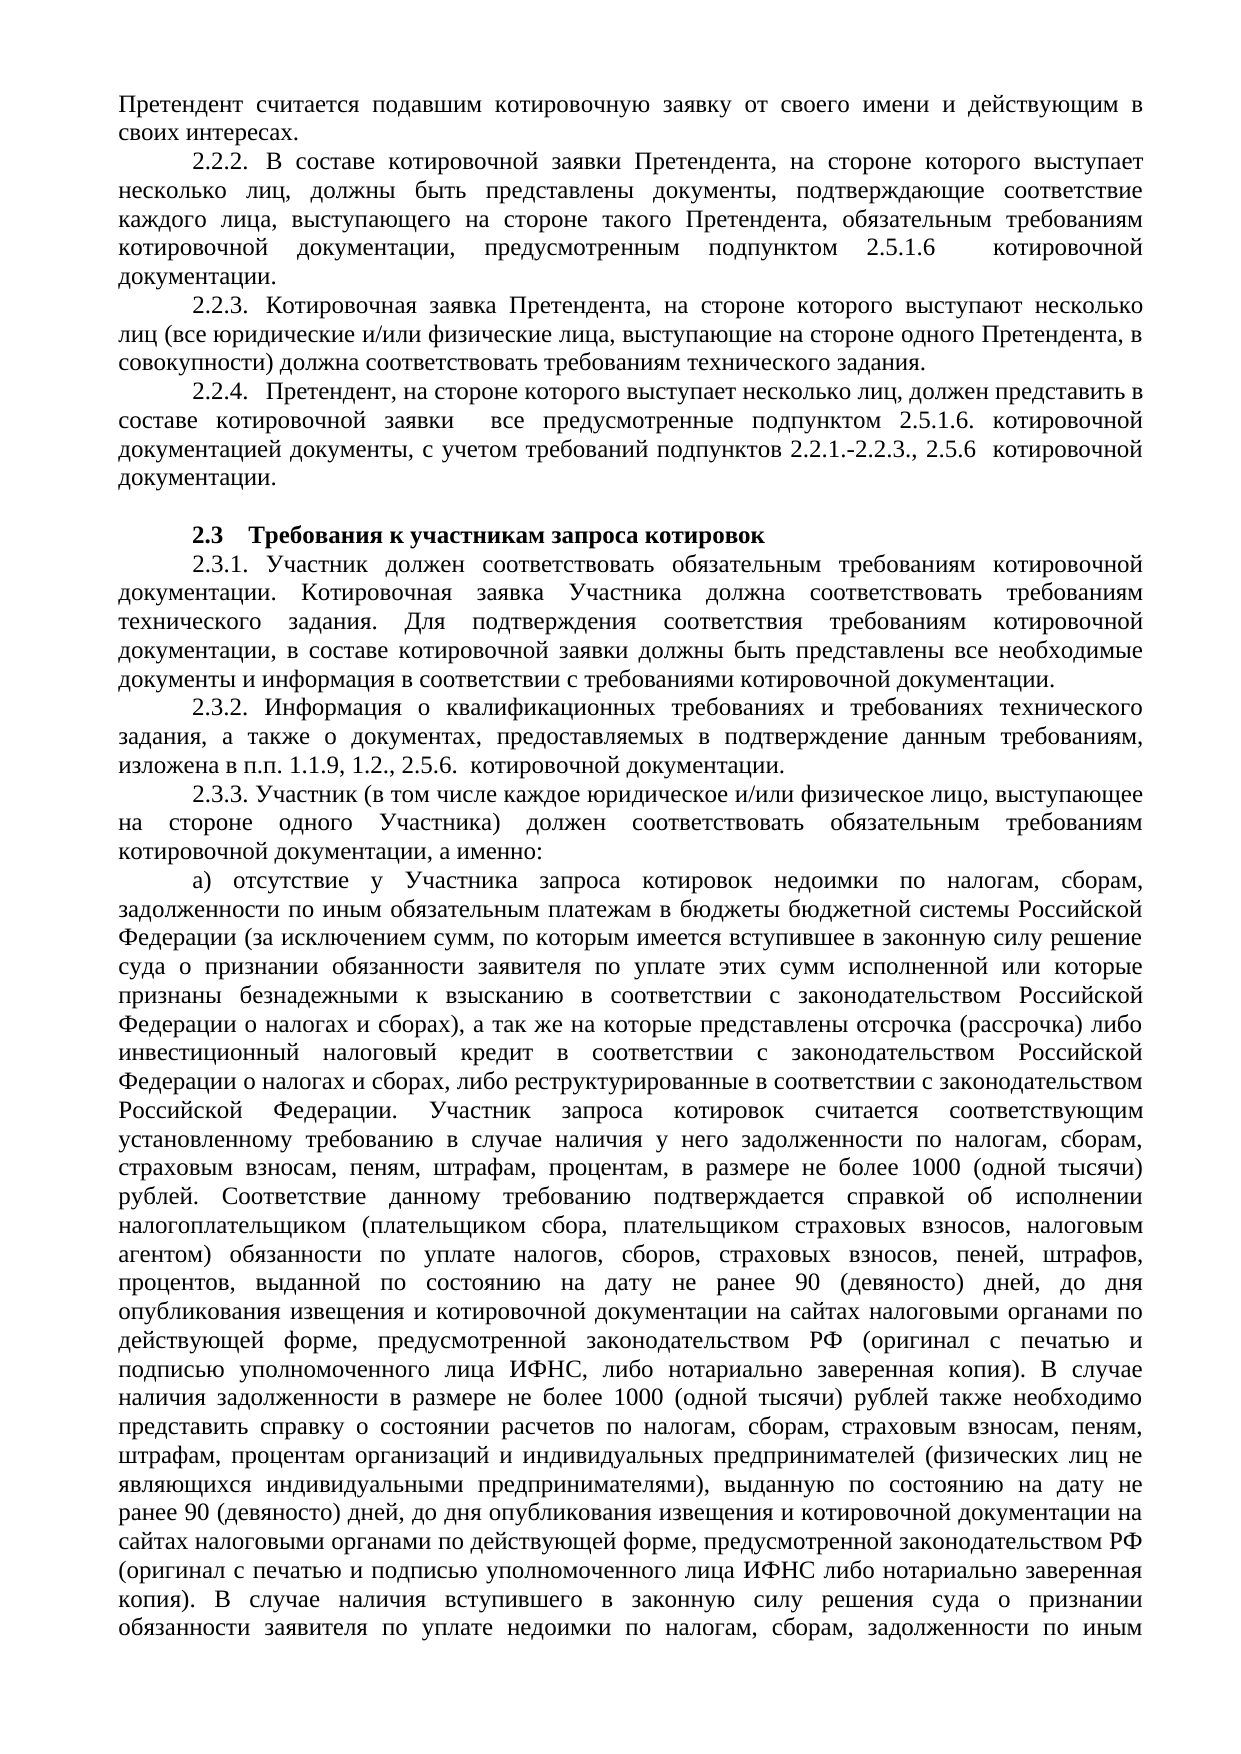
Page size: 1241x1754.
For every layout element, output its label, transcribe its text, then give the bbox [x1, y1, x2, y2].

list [118, 89, 1144, 146]
text 2.3.2. Информация о квалификационных требованиях и требованиях технического задания, а также о документах, предоставляемых в подтверждение данным требованиям, изложена в п.п. 1.1.9, 1.2., 2.5.6. котировочной документации. [118, 692, 1144, 779]
list Участник должен соответствовать обязательным требованиям котировочной документации. Котировочная заявка Участника должна соответствовать требованиям технического задания. Для подтверждения соответствия требованиям котировочной документации, в составе котировочной заявки должны быть представлены все необходимые документы и информация в соответствии с требованиями котировочной документации. [118, 549, 1144, 692]
list В составе котировочной заявки Претендента, на стороне которого выступает несколько лиц, должны быть представлены документы, подтверждающие соответствие каждого лица, выступающего на стороне такого Претендента, обязательным требованиям котировочной документации, предусмотренным подпунктом 2.5.1.6 котировочной документации. [118, 146, 1144, 290]
text 2.3.3. Участник (в том числе каждое юридическое и/или физическое лицо, выступающее на стороне одного Участника) должен соответствовать обязательным требованиям котировочной документации, а именно: [118, 779, 1144, 865]
list Котировочная заявка Претендента, на стороне которого выступают несколько лиц (все юридические и/или физические лица, выступающие на стороне одного Претендента, в совокупности) должна соответствовать требованиям технического задания. [118, 290, 1144, 376]
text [118, 865, 1144, 1641]
list Претендент, на стороне которого выступает несколько лиц, должен представить в составе котировочной заявки все предусмотренные подпунктом 2.5.1.6. котировочной документацией документы, с учетом требований подпунктов 2.2.1.-2.2.3., 2.5.6 котировочной документации. [118, 376, 1144, 491]
subtitle 2.3 Требования к участникам запроса котировок [192, 520, 1144, 549]
